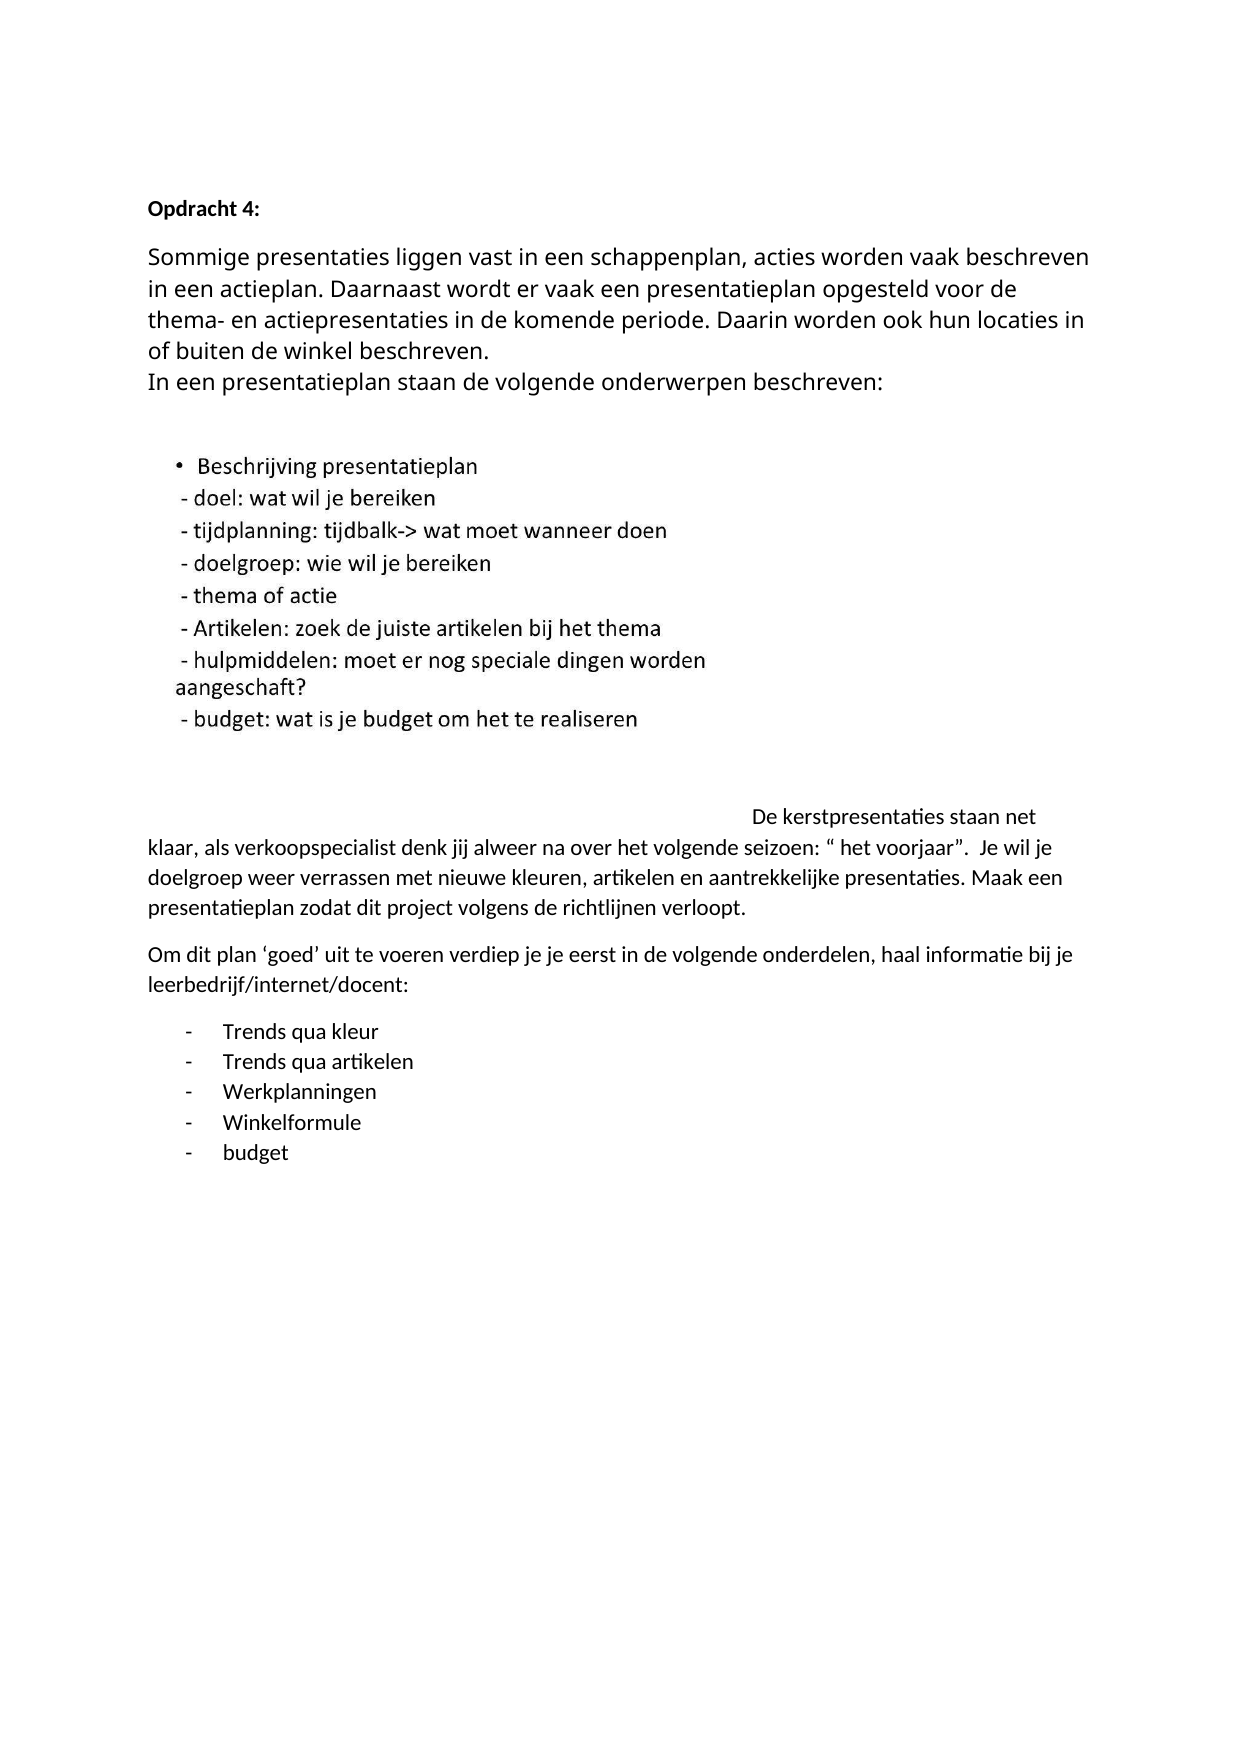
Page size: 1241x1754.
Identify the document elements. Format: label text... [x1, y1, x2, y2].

list Trends qua artikelen [185, 1047, 1093, 1075]
text Om dit plan ‘goed’ uit te voeren verdiep je je eerst in de volgende onderdelen, haal informatie bij je leerbedrijf/internet/docent: [148, 940, 1093, 998]
list Winkelformule [185, 1108, 1093, 1136]
text De kerstpresentaties staan net klaar, als verkoopspecialist denk jij alweer na over het volgende seizoen: “ het voorjaar”. Je wil je doelgroep weer verrassen met nieuwe kleuren, artikelen en aantrekkelijke presentaties. Maak een presentatieplan zodat dit project volgens de richtlijnen verloopt. [148, 802, 1093, 921]
list Werkplanningen [185, 1077, 1093, 1105]
list budget [185, 1138, 1093, 1166]
list Trends qua kleur [185, 1017, 1093, 1045]
text Sommige presentaties liggen vast in een schappenplan, acties worden vaak beschreven in een actieplan. Daarnaast wordt er vaak een presentatieplan opgesteld voor de thema- en actiepresentaties in de komende periode. Daarin worden ook hun locaties in of buiten de winkel beschreven. [148, 241, 1093, 366]
text In een presentatieplan staan de volgende onderwerpen beschreven: [148, 366, 1093, 398]
text Opdracht 4: [148, 194, 1093, 222]
